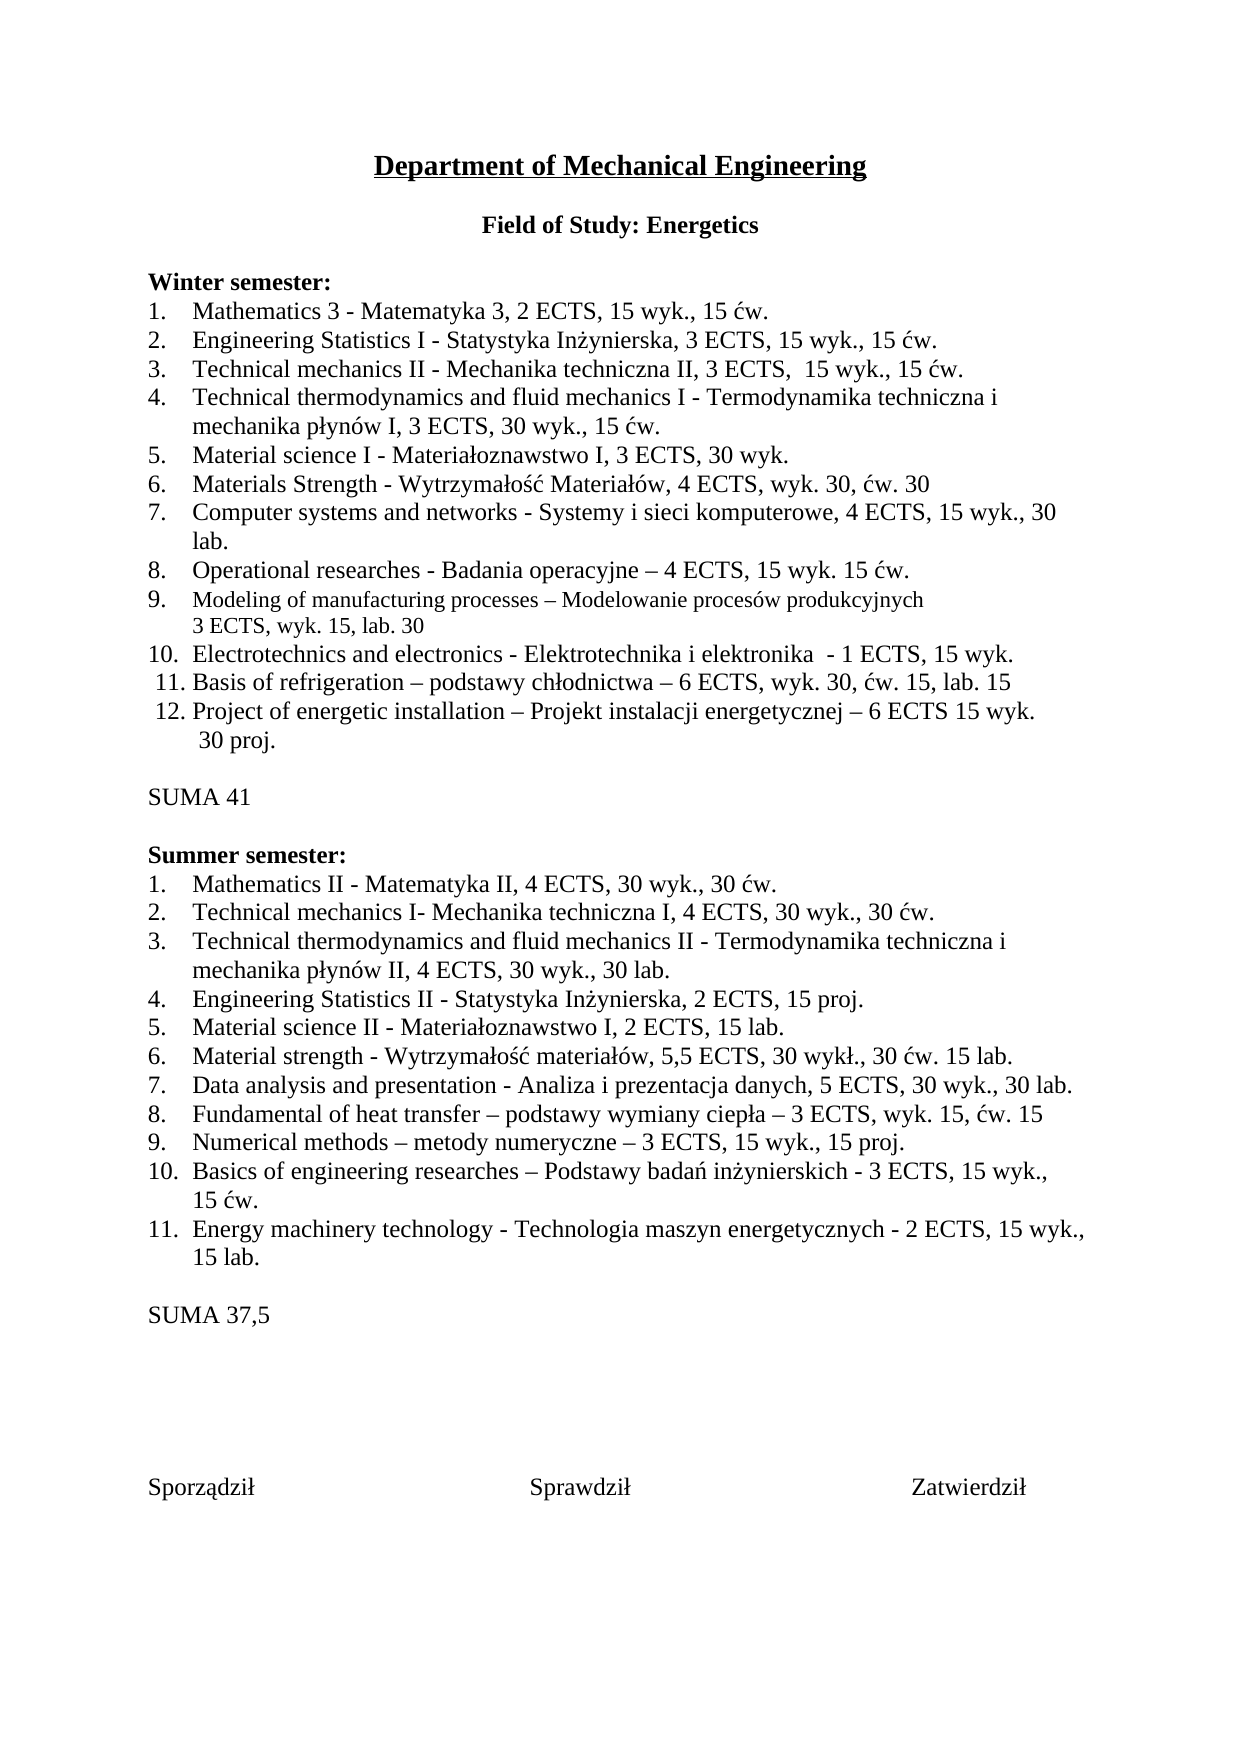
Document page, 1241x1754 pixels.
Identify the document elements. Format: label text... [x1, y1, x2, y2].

text SUMA 41 [148, 782, 1093, 811]
list Technical mechanics I- Mechanika techniczna I, 4 ECTS, 30 wyk., 30 ćw. [148, 897, 1093, 926]
list Technical thermodynamics and fluid mechanics II - Termodynamika techniczna i [148, 926, 1093, 955]
text Field of Study: Energetics [148, 210, 1093, 239]
list Material science II - Materiałoznawstwo I, 2 ECTS, 15 lab. [148, 1012, 1093, 1041]
text SUMA 37,5 [148, 1300, 1093, 1329]
list Mathematics 3 - Matematyka 3, 2 ECTS, 15 wyk., 15 ćw. [148, 296, 1093, 325]
list Materials Strength - Wytrzymałość Materiałów, 4 ECTS, wyk. 30, ćw. 30 [148, 469, 1093, 497]
list Project of energetic installation – Projekt instalacji energetycznej – 6 ECTS 15 wyk. 30 proj. [154, 696, 1093, 754]
list Electrotechnics and electronics - Elektrotechnika i elektronika - 1 ECTS, 15 wyk. [148, 639, 1093, 667]
list Material science I - Materiałoznawstwo I, 3 ECTS, 30 wyk. [148, 440, 1093, 469]
list Engineering Statistics II - Statystyka Inżynierska, 2 ECTS, 15 proj. [148, 984, 1093, 1012]
list Mathematics II - Matematyka II, 4 ECTS, 30 wyk., 30 ćw. [148, 869, 1093, 897]
list Computer systems and networks - Systemy i sieci komputerowe, 4 ECTS, 15 wyk., 30 lab. [148, 497, 1093, 555]
text Department of Mechanical Engineering [148, 148, 1093, 181]
list mechanika płynów II, 4 ECTS, 30 wyk., 30 lab. [192, 955, 1093, 984]
list Material strength - Wytrzymałość materiałów, 5,5 ECTS, 30 wykł., 30 ćw. 15 lab. [148, 1041, 1093, 1070]
list Energy machinery technology - Technologia maszyn energetycznych - 2 ECTS, 15 wyk., 15 lab. [148, 1214, 1093, 1271]
text Winter semester: [148, 267, 1093, 296]
list Basics of engineering researches – Podstawy badań inżynierskich - 3 ECTS, 15 wyk., 15 ćw. [148, 1156, 1093, 1214]
list Data analysis and presentation - Analiza i prezentacja danych, 5 ECTS, 30 wyk., 30 lab. [148, 1070, 1093, 1099]
list Engineering Statistics I - Statystyka Inżynierska, 3 ECTS, 15 wyk., 15 ćw. [148, 325, 1093, 354]
list Modeling of manufacturing processes – Modelowanie procesów produkcyjnych 3 ECTS, wyk. 15, lab. 30 [148, 584, 1093, 639]
text Sporządził Sprawdził Zatwierdził [148, 1472, 1093, 1501]
list Numerical methods – metody numeryczne – 3 ECTS, 15 wyk., 15 proj. [148, 1127, 1093, 1156]
list Technical mechanics II - Mechanika techniczna II, 3 ECTS, 15 wyk., 15 ćw. [148, 354, 1093, 382]
list Fundamental of heat transfer – podstawy wymiany ciepła – 3 ECTS, wyk. 15, ćw. 15 [148, 1099, 1093, 1127]
list Technical thermodynamics and fluid mechanics I - Termodynamika techniczna i mechanika płynów I, 3 ECTS, 30 wyk., 15 ćw. [148, 382, 1093, 440]
text Summer semester: [148, 840, 1093, 869]
list Basis of refrigeration – podstawy chłodnictwa – 6 ECTS, wyk. 30, ćw. 15, lab. 15 [154, 667, 1093, 696]
list Operational researches - Badania operacyjne – 4 ECTS, 15 wyk. 15 ćw. [148, 555, 1093, 584]
